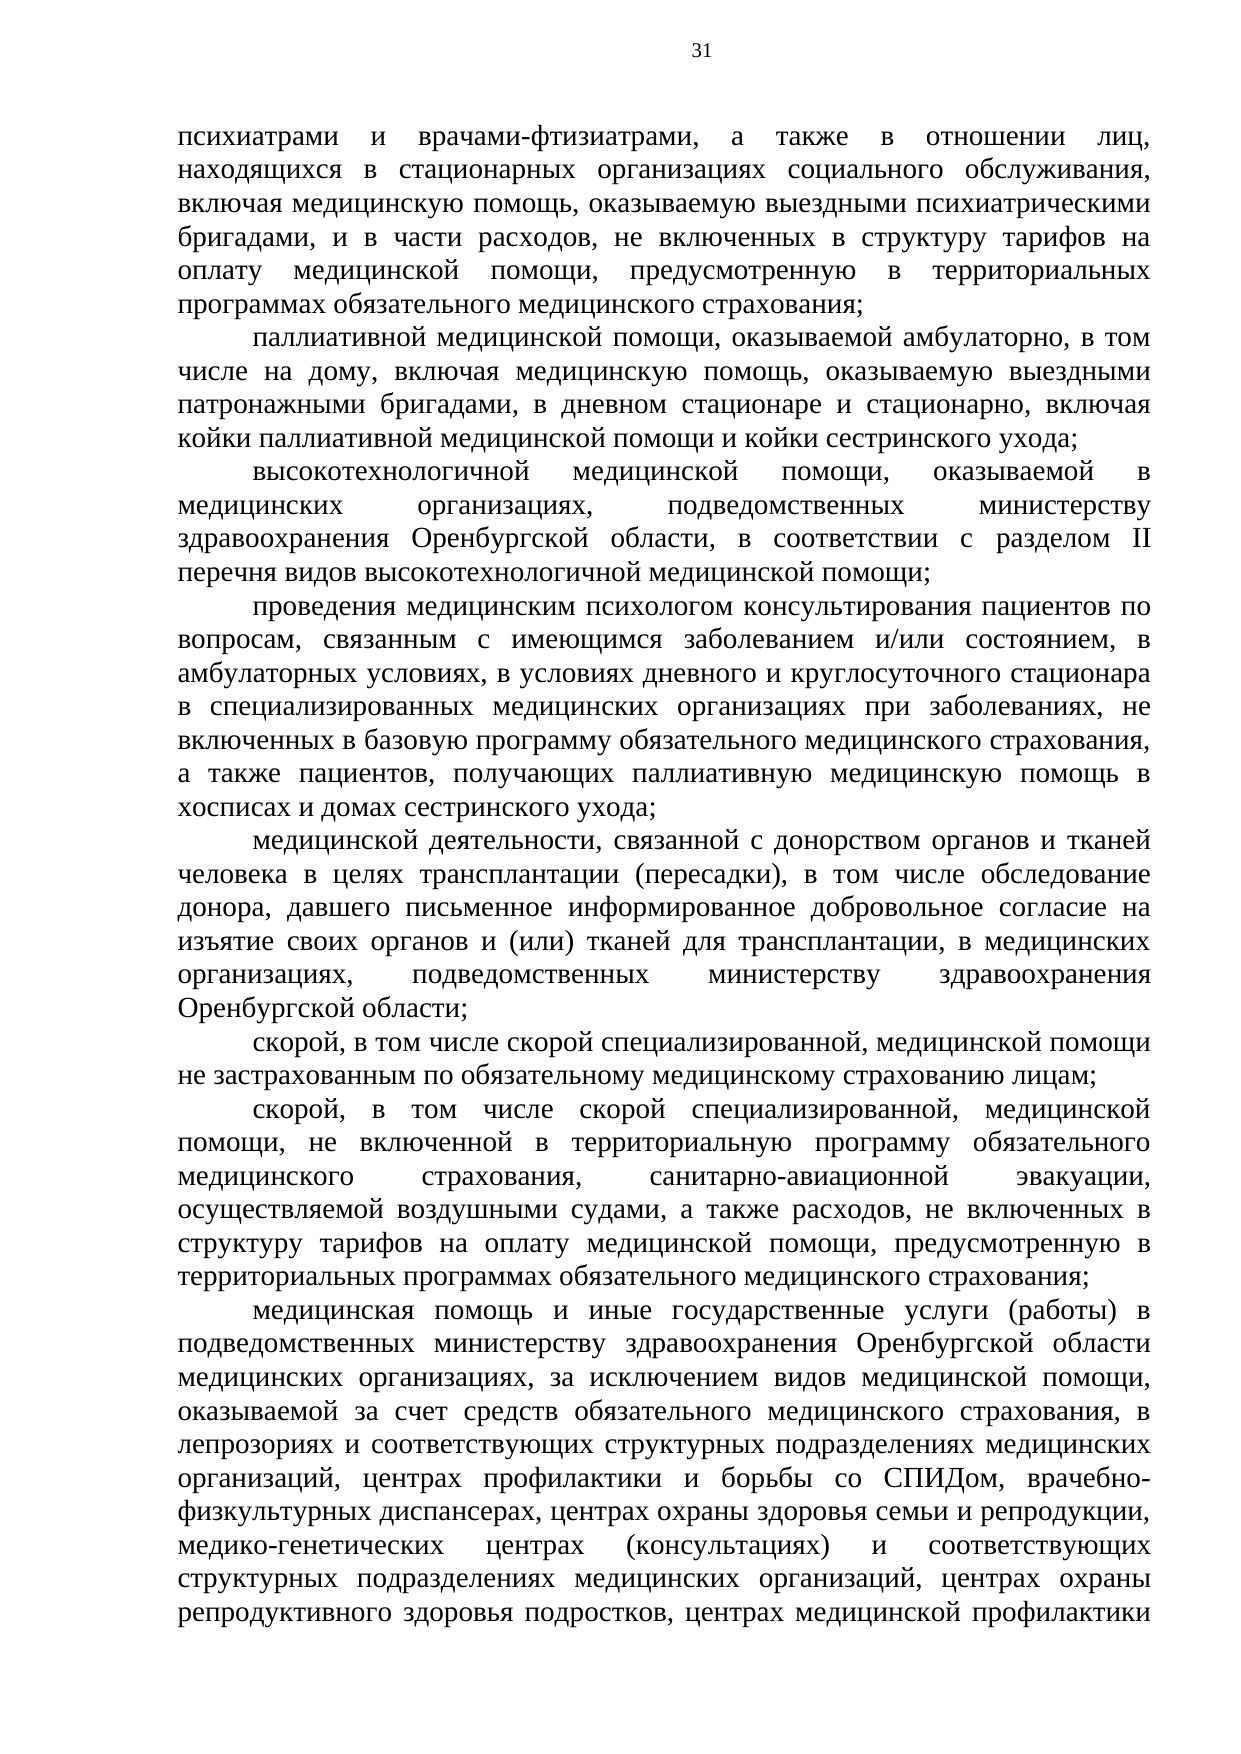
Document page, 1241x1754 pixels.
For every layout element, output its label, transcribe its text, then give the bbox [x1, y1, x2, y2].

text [177, 1292, 1152, 1627]
text скорой, в том числе скорой специализированной, медицинской помощи не застрахованным по обязательному медицинскому страхованию лицам; [177, 1024, 1152, 1091]
text скорой, в том числе скорой специализированной, медицинской помощи, не включенной в территориальную программу обязательного медицинского страхования, санитарно-авиационной эвакуации, осуществляемой воздушными судами, а также расходов, не включенных в структуру тарифов на оплату медицинской помощи, предусмотренную в территориальных программах обязательного медицинского страхования; [177, 1091, 1152, 1292]
text паллиативной медицинской помощи, оказываемой амбулаторно, в том числе на дому, включая медицинскую помощь, оказываемую выездными патронажными бригадами, в дневном стационаре и стационарно, включая койки паллиативной медицинской помощи и койки сестринского ухода; [177, 319, 1152, 453]
text проведения медицинским психологом консультирования пациентов по вопросам, связанным с имеющимся заболеванием и/или состоянием, в амбулаторных условиях, в условиях дневного и круглосуточного стационара в специализированных медицинских организациях при заболеваниях, не включенных в базовую программу обязательного медицинского страхования, а также пациентов, получающих паллиативную медицинскую помощь в хосписах и домах сестринского ухода; [177, 588, 1152, 822]
text высокотехнологичной медицинской помощи, оказываемой в медицинских организациях, подведомственных министерству здравоохранения Оренбургской области, в соответствии с разделом II перечня видов высокотехнологичной медицинской помощи; [177, 453, 1152, 588]
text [177, 118, 1152, 319]
text медицинской деятельности, связанной с донорством органов и тканей человека в целях трансплантации (пересадки), в том числе обследование донора, давшего письменное информированное добровольное согласие на изъятие своих органов и (или) тканей для трансплантации, в медицинских организациях, подведомственных министерству здравоохранения Оренбургской области; [177, 822, 1152, 1024]
